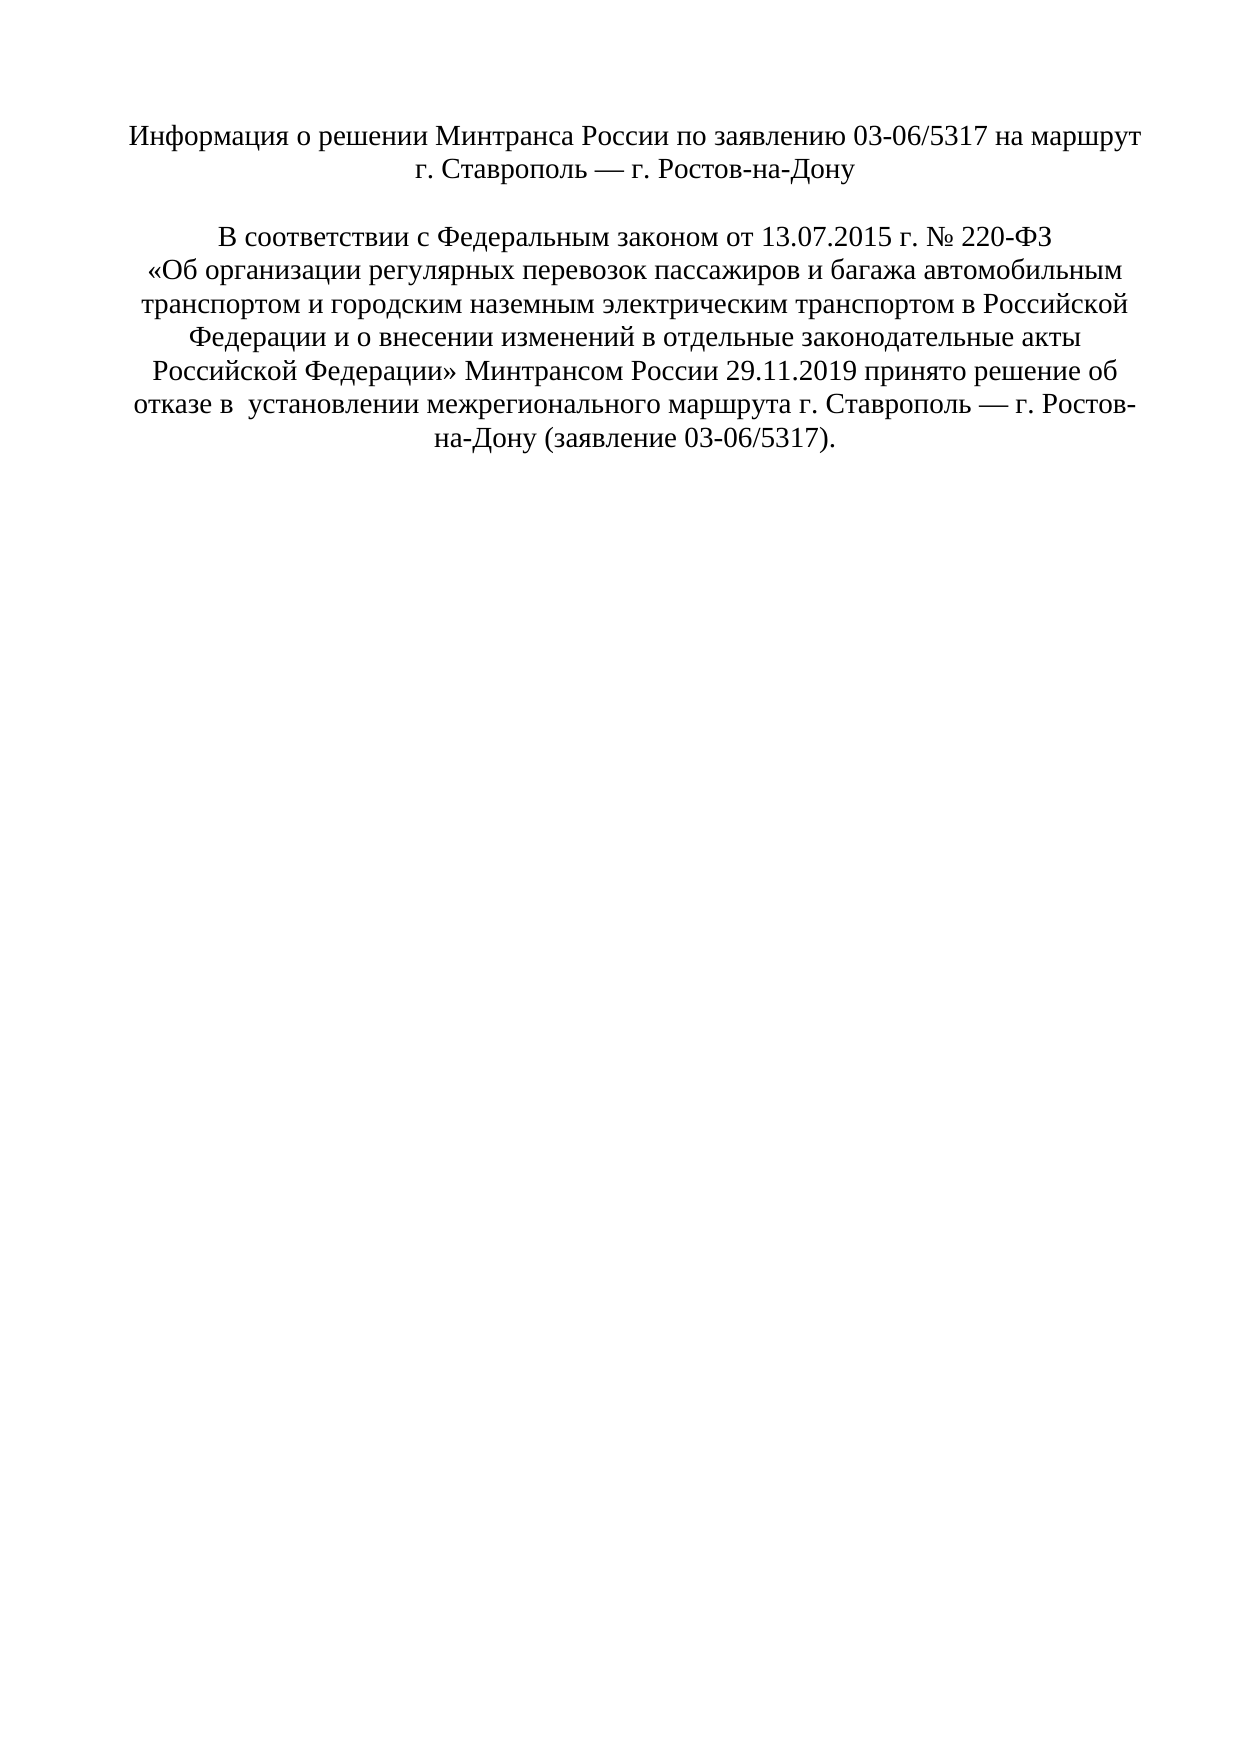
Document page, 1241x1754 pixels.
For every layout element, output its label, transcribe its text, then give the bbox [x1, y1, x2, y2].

text В соответствии с Федеральным законом от 13.07.2015 г. № 220-ФЗ «Об организации регулярных перевозок пассажиров и багажа автомобильным транспортом и городским наземным электрическим транспортом в Российской Федерации и о внесении изменений в отдельные законодательные акты Российской Федерации» Минтрансом России 29.11.2019 принято решение об отказе в установлении межрегионального маршрута г. Ставрополь — г. Ростов-на-Дону (заявление 03-06/5317). [118, 219, 1152, 453]
text Информация о решении Минтранса России по заявлению 03-06/5317 на маршрут г. Ставрополь — г. Ростов-на-Дону [118, 118, 1152, 185]
